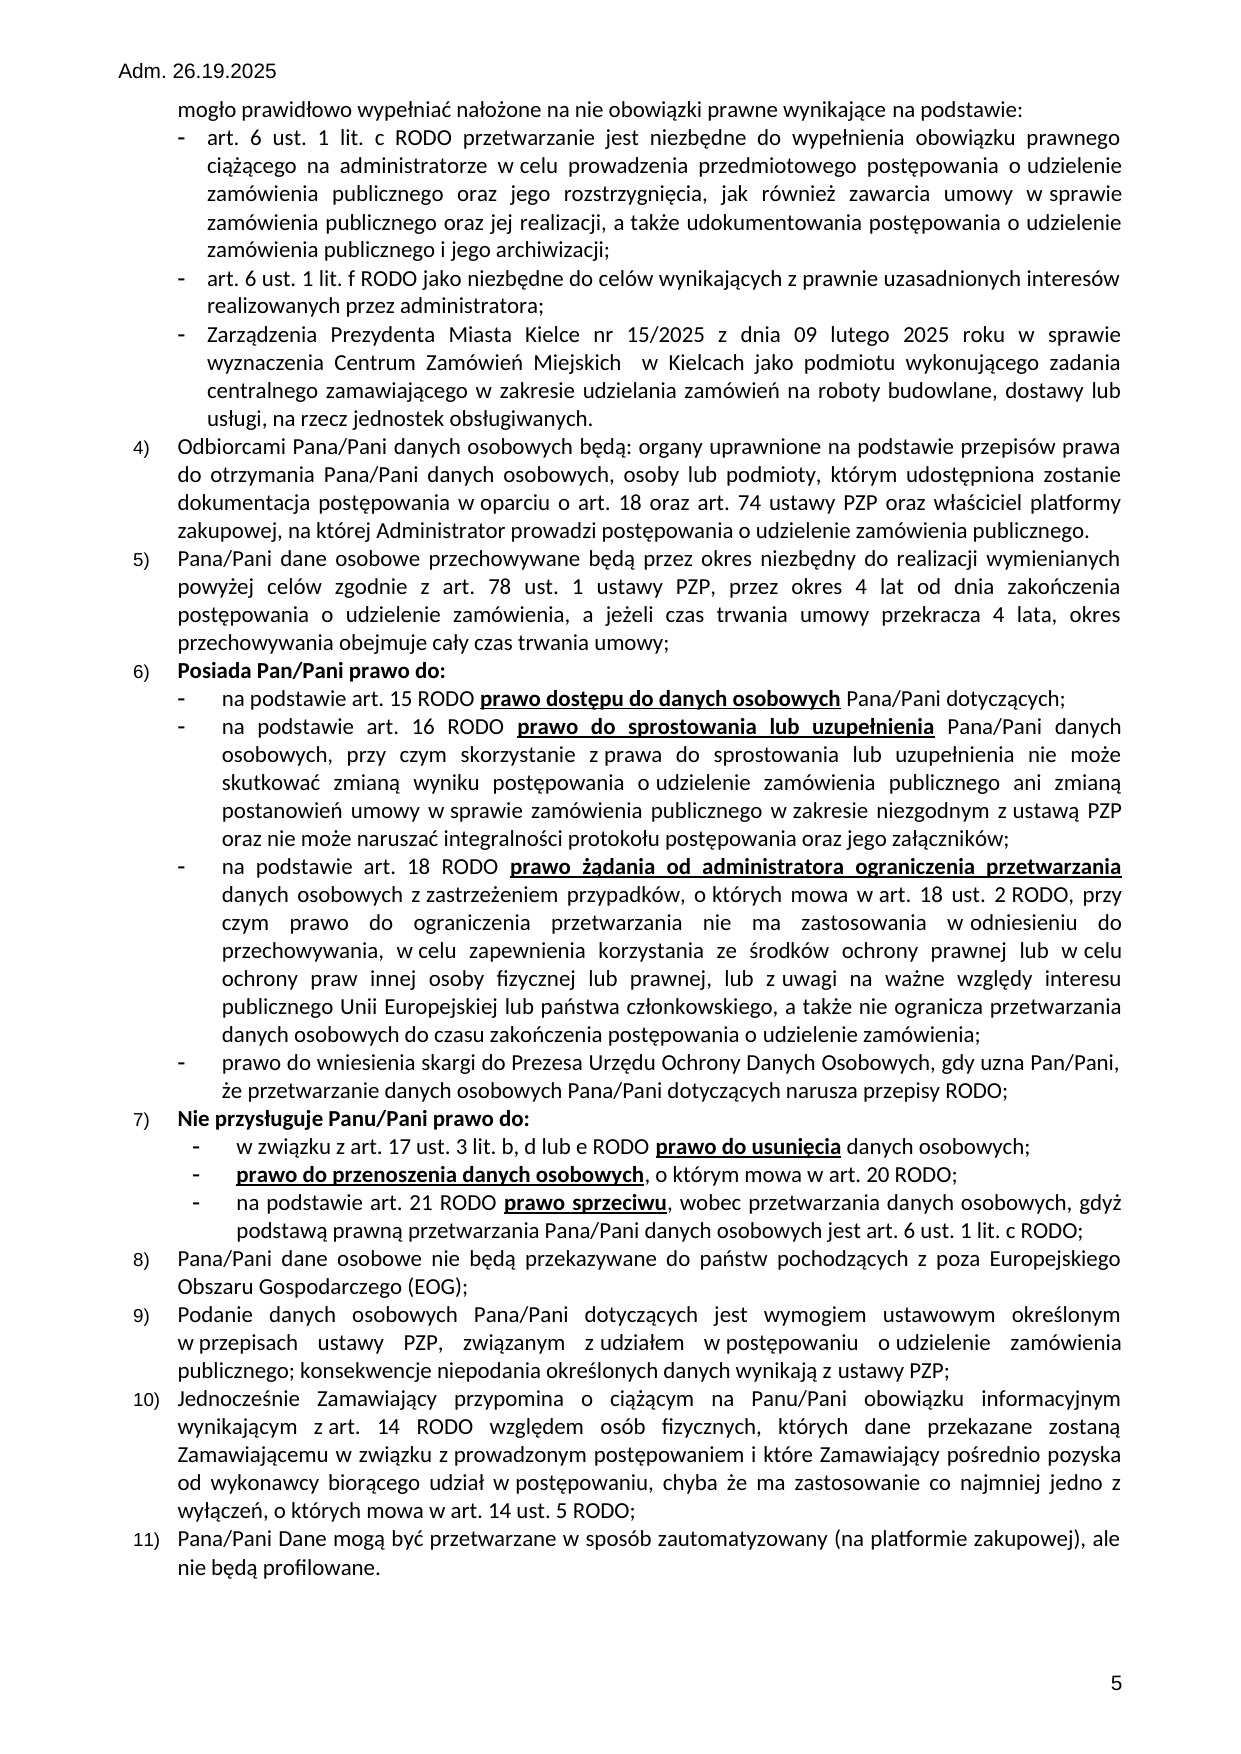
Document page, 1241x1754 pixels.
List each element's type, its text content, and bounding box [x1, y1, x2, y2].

list art. 6 ust. 1 lit. f RODO jako niezbędne do celów wynikających z prawnie uzasadnionych interesów realizowanych przez administratora; [177, 264, 1122, 320]
list Zarządzenia Prezydenta Miasta Kielce nr 15/2025 z dnia 09 lutego 2025 roku w sprawie wyznaczenia Centrum Zamówień Miejskich w Kielcach jako podmiotu wykonującego zadania centralnego zamawiającego w zakresie udzielania zamówień na roboty budowlane, dostawy lub usługi, na rzecz jednostek obsługiwanych. [177, 320, 1122, 432]
list Odbiorcami Pana/Pani danych osobowych będą: organy uprawnione na podstawie przepisów prawa do otrzymania Pana/Pani danych osobowych, osoby lub podmioty, którym udostępniona zostanie dokumentacja postępowania w oparciu o art. 18 oraz art. 74 ustawy PZP oraz właściciel platformy zakupowej, na której Administrator prowadzi postępowania o udzielenie zamówienia publicznego. [133, 432, 1122, 544]
list na podstawie art. 18 RODO prawo żądania od administratora ograniczenia przetwarzania danych osobowych z zastrzeżeniem przypadków, o których mowa w art. 18 ust. 2 RODO, przy czym prawo do ograniczenia przetwarzania nie ma zastosowania w odniesieniu do przechowywania, w celu zapewnienia korzystania ze środków ochrony prawnej lub w celu ochrony praw innej osoby fizycznej lub prawnej, lub z uwagi na ważne względy interesu publicznego Unii Europejskiej lub państwa członkowskiego, a także nie ogranicza przetwarzania danych osobowych do czasu zakończenia postępowania o udzielenie zamówienia; [177, 852, 1122, 1048]
list na podstawie art. 15 RODO prawo dostępu do danych osobowych Pana/Pani dotyczących; [177, 684, 1122, 712]
list Pana/Pani Dane mogą być przetwarzane w sposób zautomatyzowany (na platformie zakupowej), ale nie będą profilowane. [133, 1524, 1122, 1581]
list Posiada Pan/Pani prawo do: [133, 656, 1122, 684]
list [133, 96, 1122, 123]
list Pana/Pani dane osobowe nie będą przekazywane do państw pochodzących z poza Europejskiego Obszaru Gospodarczego (EOG); [133, 1244, 1122, 1300]
list art. 6 ust. 1 lit. c RODO przetwarzanie jest niezbędne do wypełnienia obowiązku prawnego ciążącego na administratorze w celu prowadzenia przedmiotowego postępowania o udzielenie zamówienia publicznego oraz jego rozstrzygnięcia, jak również zawarcia umowy w sprawie zamówienia publicznego oraz jej realizacji, a także udokumentowania postępowania o udzielenie zamówienia publicznego i jego archiwizacji; [177, 123, 1122, 264]
list na podstawie art. 16 RODO prawo do sprostowania lub uzupełnienia Pana/Pani danych osobowych, przy czym skorzystanie z prawa do sprostowania lub uzupełnienia nie może skutkować zmianą wyniku postępowania o udzielenie zamówienia publicznego ani zmianą postanowień umowy w sprawie zamówienia publicznego w zakresie niezgodnym z ustawą PZP oraz nie może naruszać integralności protokołu postępowania oraz jego załączników; [177, 712, 1122, 852]
list Pana/Pani dane osobowe przechowywane będą przez okres niezbędny do realizacji wymienianych powyżej celów zgodnie z art. 78 ust. 1 ustawy PZP, przez okres 4 lat od dnia zakończenia postępowania o udzielenie zamówienia, a jeżeli czas trwania umowy przekracza 4 lata, okres przechowywania obejmuje cały czas trwania umowy; [133, 544, 1122, 656]
list prawo do przenoszenia danych osobowych, o którym mowa w art. 20 RODO; [192, 1160, 1122, 1188]
list prawo do wniesienia skargi do Prezesa Urzędu Ochrony Danych Osobowych, gdy uzna Pan/Pani, że przetwarzanie danych osobowych Pana/Pani dotyczących narusza przepisy RODO; [177, 1048, 1122, 1104]
list na podstawie art. 21 RODO prawo sprzeciwu, wobec przetwarzania danych osobowych, gdyż podstawą prawną przetwarzania Pana/Pani danych osobowych jest art. 6 ust. 1 lit. c RODO; [192, 1188, 1122, 1244]
list Nie przysługuje Panu/Pani prawo do: [133, 1104, 1122, 1132]
list Jednocześnie Zamawiający przypomina o ciążącym na Panu/Pani obowiązku informacyjnym wynikającym z art. 14 RODO względem osób fizycznych, których dane przekazane zostaną Zamawiającemu w związku z prowadzonym postępowaniem i które Zamawiający pośrednio pozyska od wykonawcy biorącego udział w postępowaniu, chyba że ma zastosowanie co najmniej jedno z wyłączeń, o których mowa w art. 14 ust. 5 RODO; [133, 1384, 1122, 1524]
list w związku z art. 17 ust. 3 lit. b, d lub e RODO prawo do usunięcia danych osobowych; [192, 1132, 1122, 1160]
list Podanie danych osobowych Pana/Pani dotyczących jest wymogiem ustawowym określonym w przepisach ustawy PZP, związanym z udziałem w postępowaniu o udzielenie zamówienia publicznego; konsekwencje niepodania określonych danych wynikają z ustawy PZP; [133, 1300, 1122, 1384]
